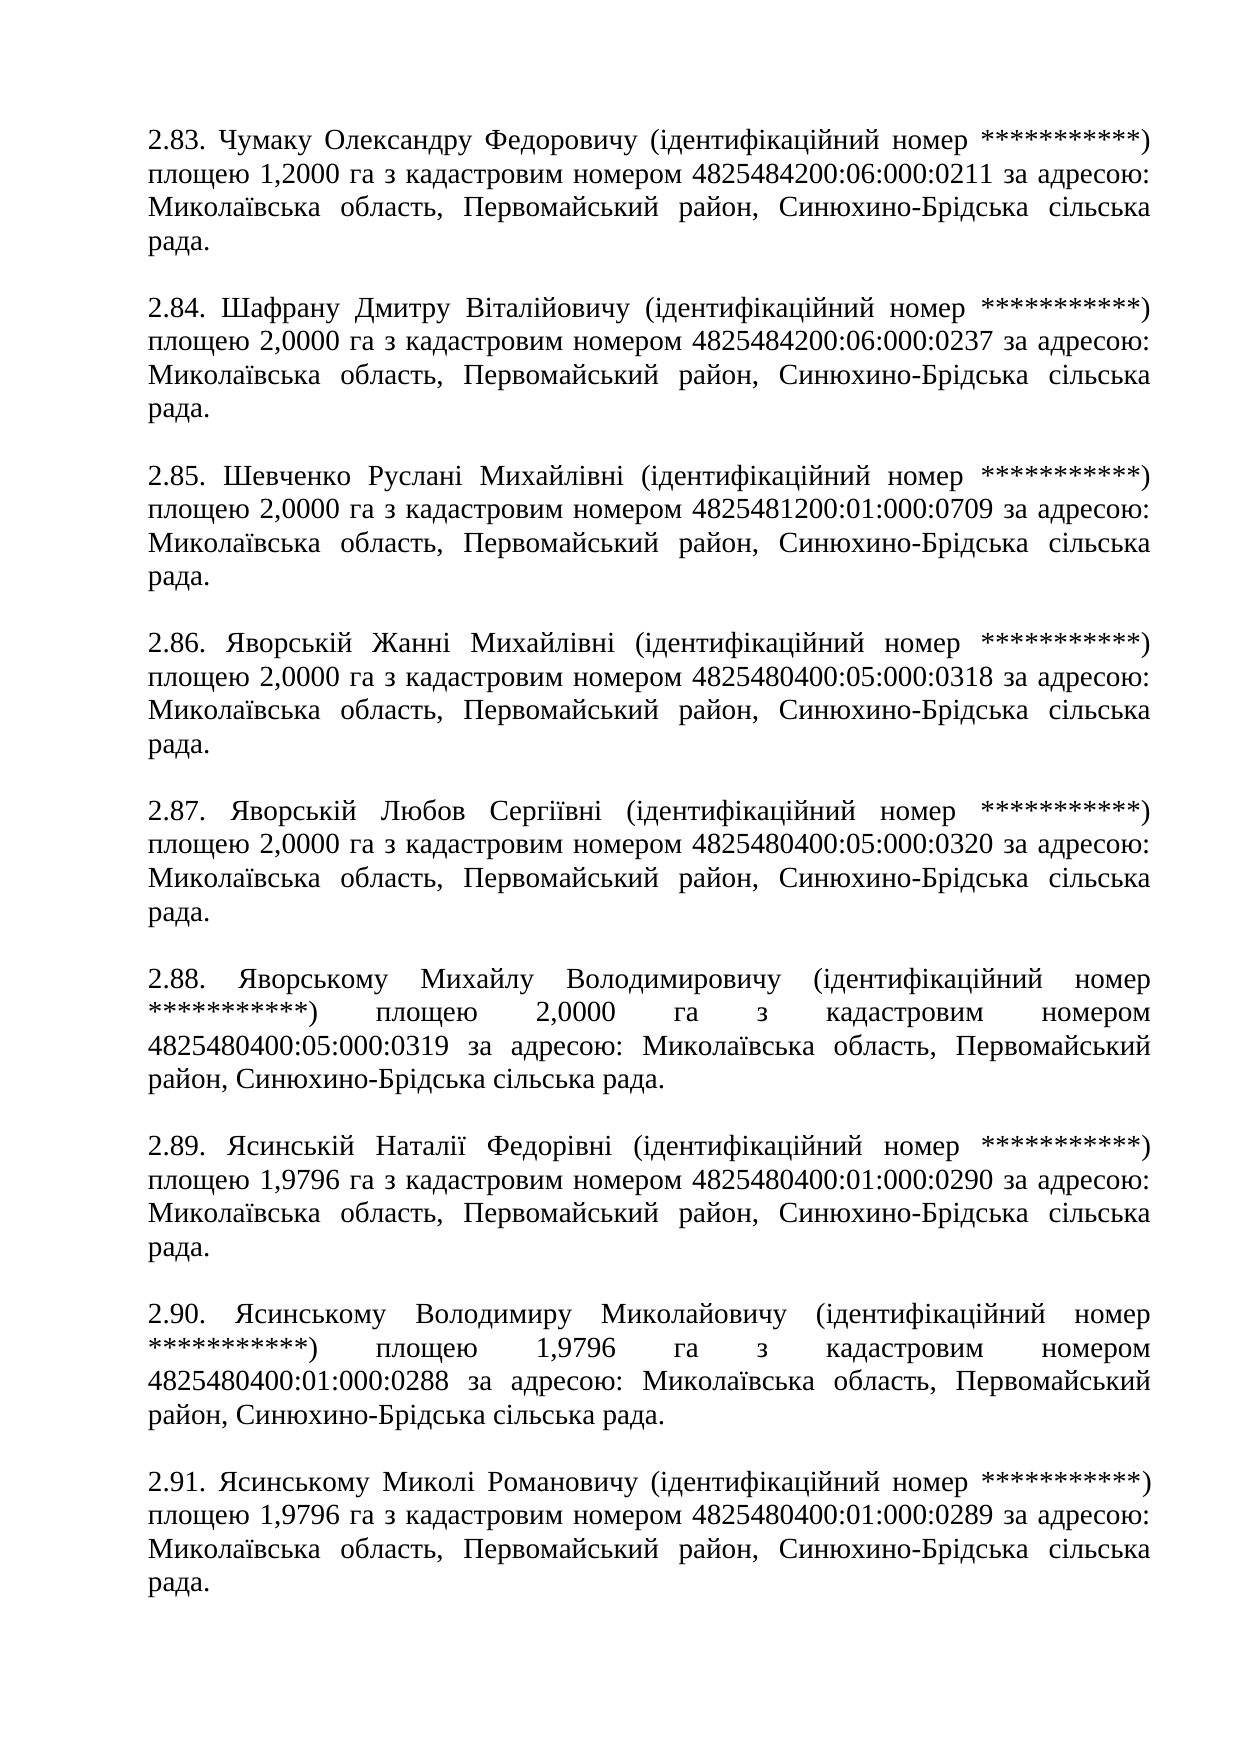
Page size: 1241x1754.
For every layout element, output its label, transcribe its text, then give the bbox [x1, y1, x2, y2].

text 2.89. Ясинській Наталії Федорівні (ідентифікаційний номер ***********) площею 1,9796 га з кадастровим номером 4825480400:01:000:0290 за адресою: Миколаївська область, Первомайський район, Синюхино-Брідська сільська рада. [148, 1128, 1152, 1263]
text 2.90. Ясинському Володимиру Миколайовичу (ідентифікаційний номер ***********) площею 1,9796 га з кадастровим номером 4825480400:01:000:0288 за адресою: Миколаївська область, Первомайський район, Синюхино-Брідська сільська рада. [148, 1296, 1152, 1430]
text 2.91. Ясинському Миколі Романовичу (ідентифікаційний номер ***********) площею 1,9796 га з кадастровим номером 4825480400:01:000:0289 за адресою: Миколаївська область, Первомайський район, Синюхино-Брідська сільська рада. [148, 1464, 1152, 1598]
text 2.88. Яворському Михайлу Володимировичу (ідентифікаційний номер ***********) площею 2,0000 га з кадастровим номером 4825480400:05:000:0319 за адресою: Миколаївська область, Первомайський район, Синюхино-Брідська сільська рада. [148, 961, 1152, 1095]
text 2.84. Шафрану Дмитру Віталійовичу (ідентифікаційний номер ***********) площею 2,0000 га з кадастровим номером 4825484200:06:000:0237 за адресою: Миколаївська область, Первомайський район, Синюхино-Брідська сільська рада. [148, 290, 1152, 424]
text 2.87. Яворській Любов Сергіївні (ідентифікаційний номер ***********) площею 2,0000 га з кадастровим номером 4825480400:05:000:0320 за адресою: Миколаївська область, Первомайський район, Синюхино-Брідська сільська рада. [148, 793, 1152, 927]
text 2.85. Шевченко Руслані Михайлівні (ідентифікаційний номер ***********) площею 2,0000 га з кадастровим номером 4825481200:01:000:0709 за адресою: Миколаївська область, Первомайський район, Синюхино-Брідська сільська рада. [148, 458, 1152, 592]
text 2.86. Яворській Жанні Михайлівні (ідентифікаційний номер ***********) площею 2,0000 га з кадастровим номером 4825480400:05:000:0318 за адресою: Миколаївська область, Первомайський район, Синюхино-Брідська сільська рада. [148, 625, 1152, 759]
text 2.83. Чумаку Олександру Федоровичу (ідентифікаційний номер ***********) площею 1,2000 га з кадастровим номером 4825484200:06:000:0211 за адресою: Миколаївська область, Первомайський район, Синюхино-Брідська сільська рада. [148, 122, 1152, 256]
